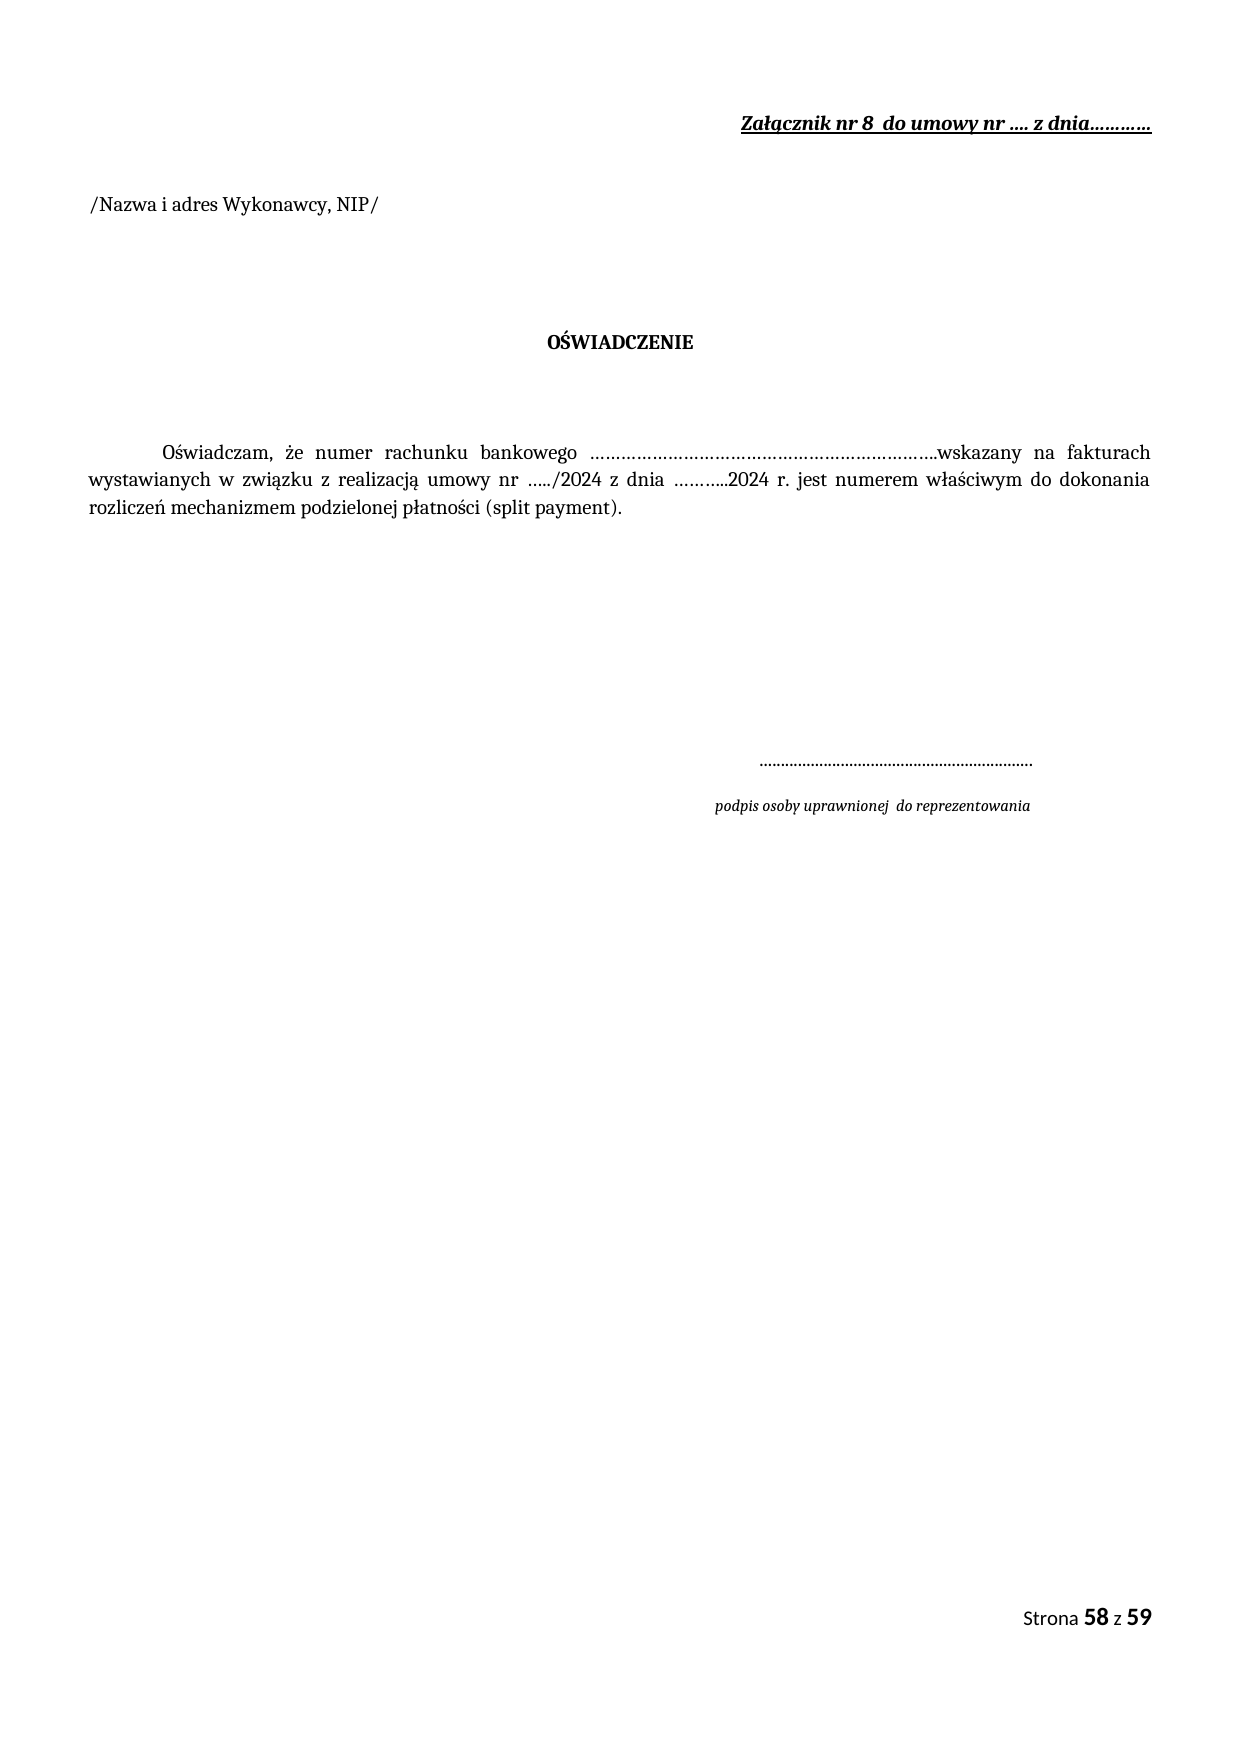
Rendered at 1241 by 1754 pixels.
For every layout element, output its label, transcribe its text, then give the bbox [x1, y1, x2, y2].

text Załącznik nr 8 do umowy nr …. z dnia………… [89, 112, 1152, 136]
text podpis osoby uprawnionej do reprezentowania [89, 796, 1152, 816]
text Oświadczam, że numer rachunku bankowego ………………………………………………………….wskazany na fakturach wystawianych w związku z realizacją umowy nr …../2024 z dnia ………..2024 r. jest numerem właściwym do dokonania rozliczeń mechanizmem podzielonej płatności (split payment). [89, 440, 1152, 519]
text ................................................................ [89, 748, 1152, 772]
text /Nazwa i adres Wykonawcy, NIP/ [89, 193, 1152, 217]
text OŚWIADCZENIE [89, 330, 1152, 354]
